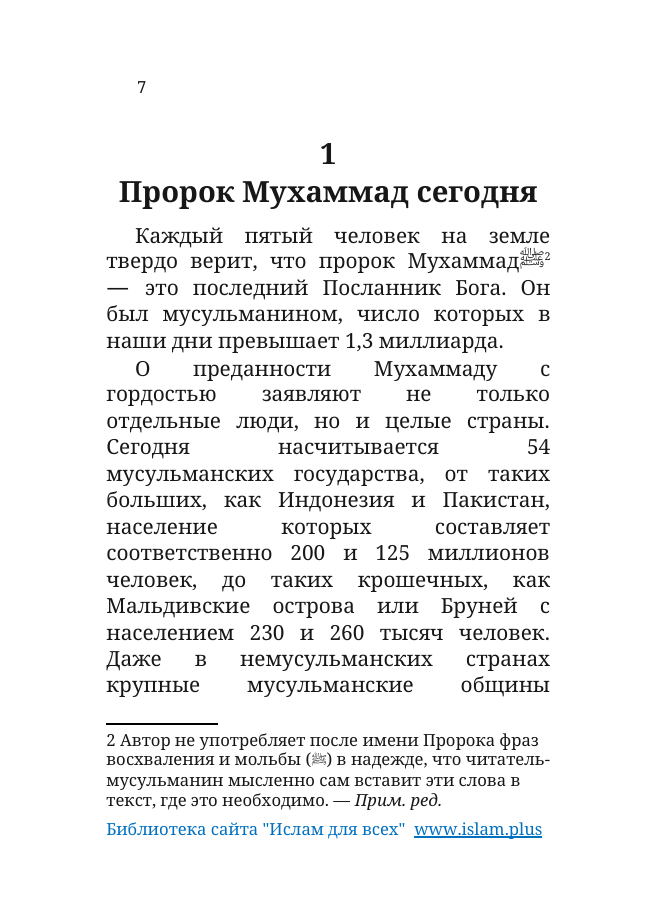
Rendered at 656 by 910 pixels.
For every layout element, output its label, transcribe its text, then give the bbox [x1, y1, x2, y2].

text Каждый пятый человек на земле твердо верит, что пророк Мухаммадﷺ — это последний Посланник Бога. Он был мусульманином, число которых в наши дни превышает 1,3 миллиарда. [106, 222, 550, 354]
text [106, 355, 550, 699]
text 1 [106, 135, 550, 172]
text Пророк Мухаммад сегодня [106, 172, 550, 210]
